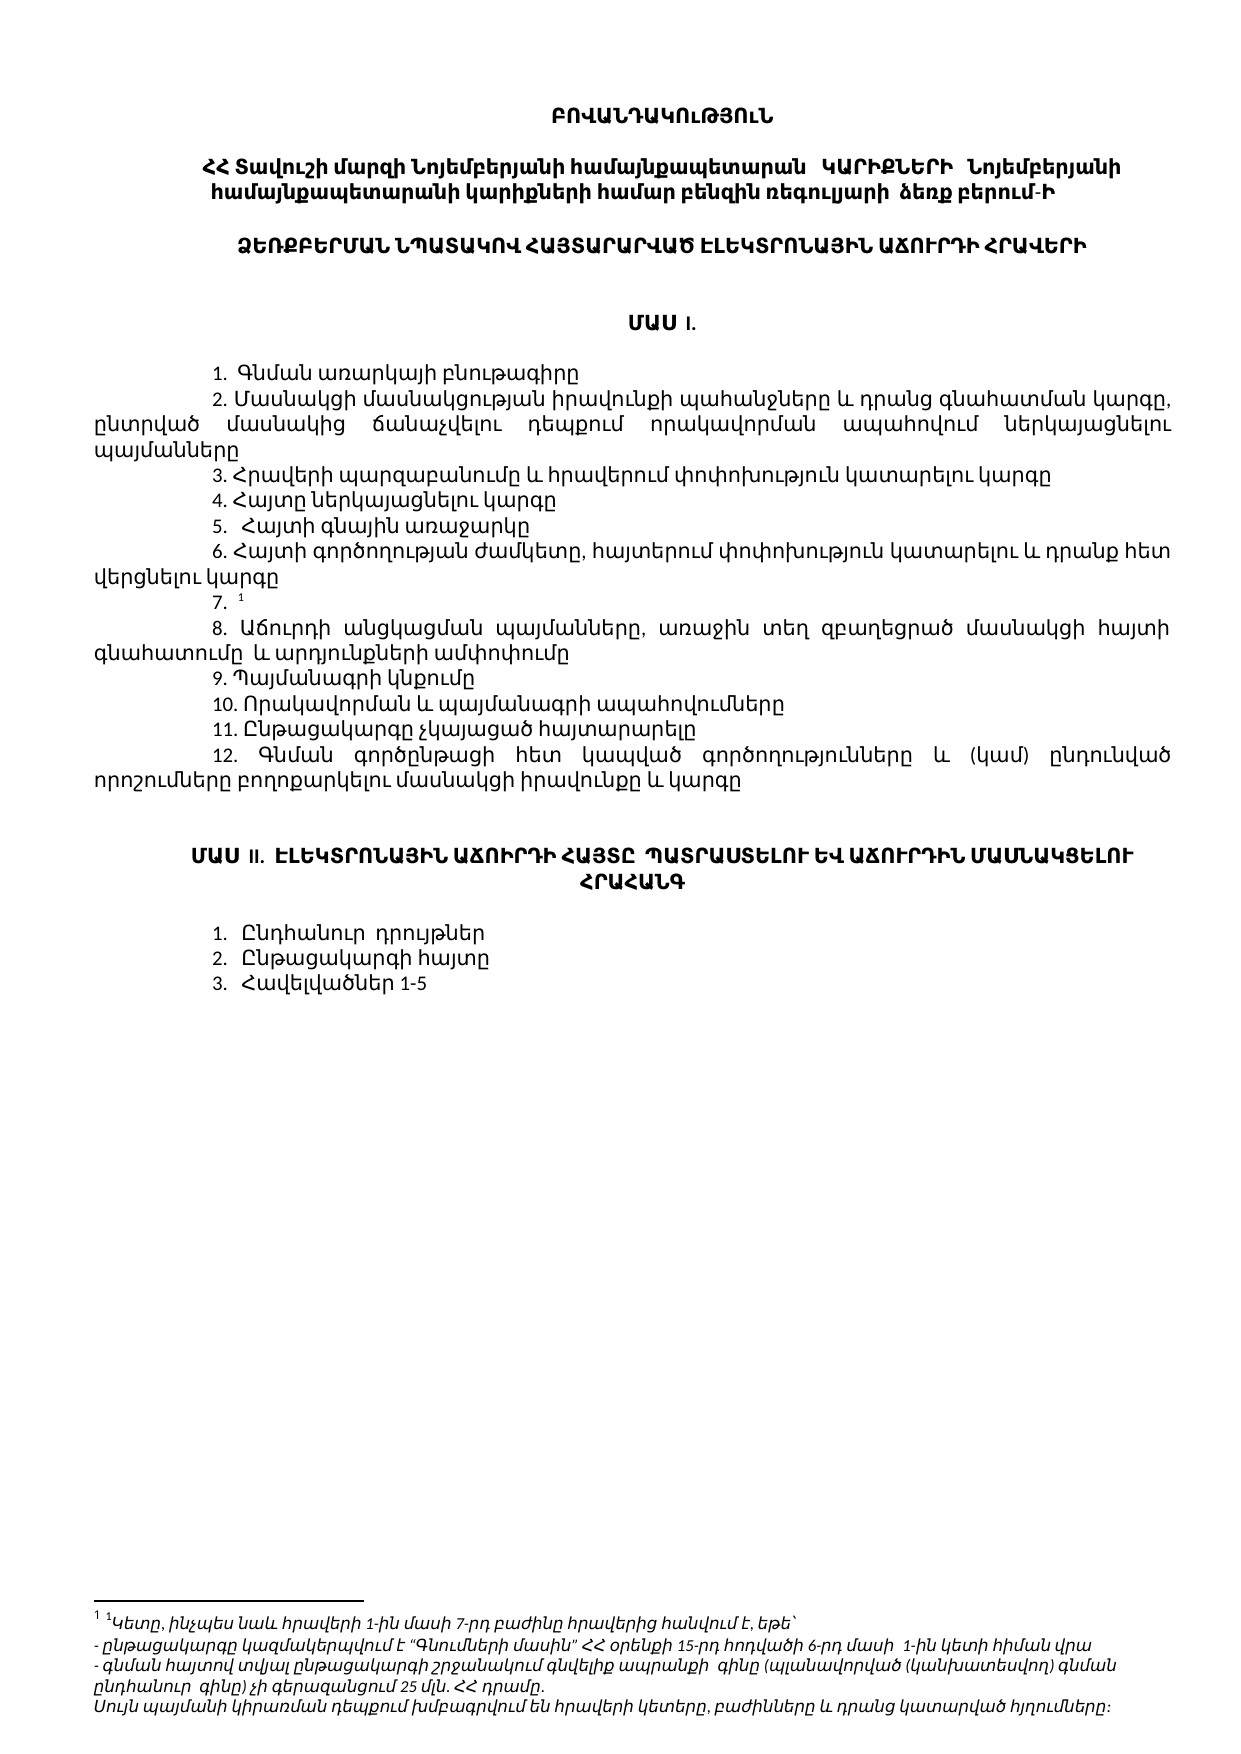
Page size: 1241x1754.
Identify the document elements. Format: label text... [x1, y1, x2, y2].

text 10. Որակավորման և պայմանագրի ապահովումները [94, 691, 1171, 716]
text ԲՈՎԱՆԴԱԿՈւԹՅՈւՆ [94, 103, 1171, 128]
text ՄԱՍ II. ԷԼԵԿՏՐՈՆԱՅԻՆ ԱՃՈԻՐԴԻ ՀԱՅՏԸ ՊԱՏՐԱՍՏԵԼՈՒ ԵՎ ԱՃՈՒՐԴԻՆ ՄԱՍՆԱԿՑԵԼՈՒ ՀՐԱՀԱՆԳ [94, 843, 1171, 894]
text 8. Աճուրդի անցկացման պայմանները, առաջին տեղ զբաղեցրած մասնակցի հայտի գնահատումը և արդյունքների ամփոփումը [94, 615, 1171, 666]
text 11. Ընթացակարգը չկայացած հայտարարելը [94, 716, 1171, 742]
text 12. Գնման գործընթացի հետ կապված գործողությունները և (կամ) ընդունված որոշումները բողոքարկելու մասնակցի իրավունքը և կարգը [94, 742, 1171, 793]
text 1. Ընդհանուր դրույթներ [94, 920, 1171, 945]
text 5. Հայտի գնային առաջարկը [94, 513, 1171, 538]
text 1. Գնման առարկայի բնութագիրը [94, 361, 1171, 386]
text 3. Հավելվածներ 1-5 [94, 971, 1171, 996]
text 6. Հայտի գործողության ժամկետը, հայտերում փոփոխություն կատարելու և դրանք հետ վերցնելու կարգը [94, 538, 1171, 589]
text ՀՀ Տավուշի մարզի Նոյեմբերյանի համայնքապետարան ԿԱՐԻՔՆԵՐԻ Նոյեմբերյանի համայնքապետարանի կարիքների համար բենզին ռեգուլյարի ձեռք բերում-Ի [94, 154, 1171, 205]
text 7. 1 [94, 589, 1171, 615]
text ՄԱՍ I. [94, 310, 1171, 335]
text 9. Պայմանագրի կնքումը [94, 666, 1171, 691]
text 3. Հրավերի պարզաբանումը և հրավերում փոփոխություն կատարելու կարգը [94, 462, 1171, 488]
text 2. Մասնակցի մասնակցության իրավունքի պահանջները և դրանց գնահատման կարգը, ընտրված մասնակից ճանաչվելու դեպքում որակավորման ապահովում ներկայացնելու պայմանները [94, 386, 1171, 462]
text 4. Հայտը ներկայացնելու կարգը [94, 488, 1171, 513]
text 2. Ընթացակարգի հայտը [94, 945, 1171, 971]
text ՁԵՌՔԲԵՐՄԱՆ ՆՊԱՏԱԿՈՎ ՀԱՅՏԱՐԱՐՎԱԾ ԷԼԵԿՏՐՈՆԱՅԻՆ ԱՃՈՒՐԴԻ ՀՐԱՎԵՐԻ [94, 233, 1171, 259]
